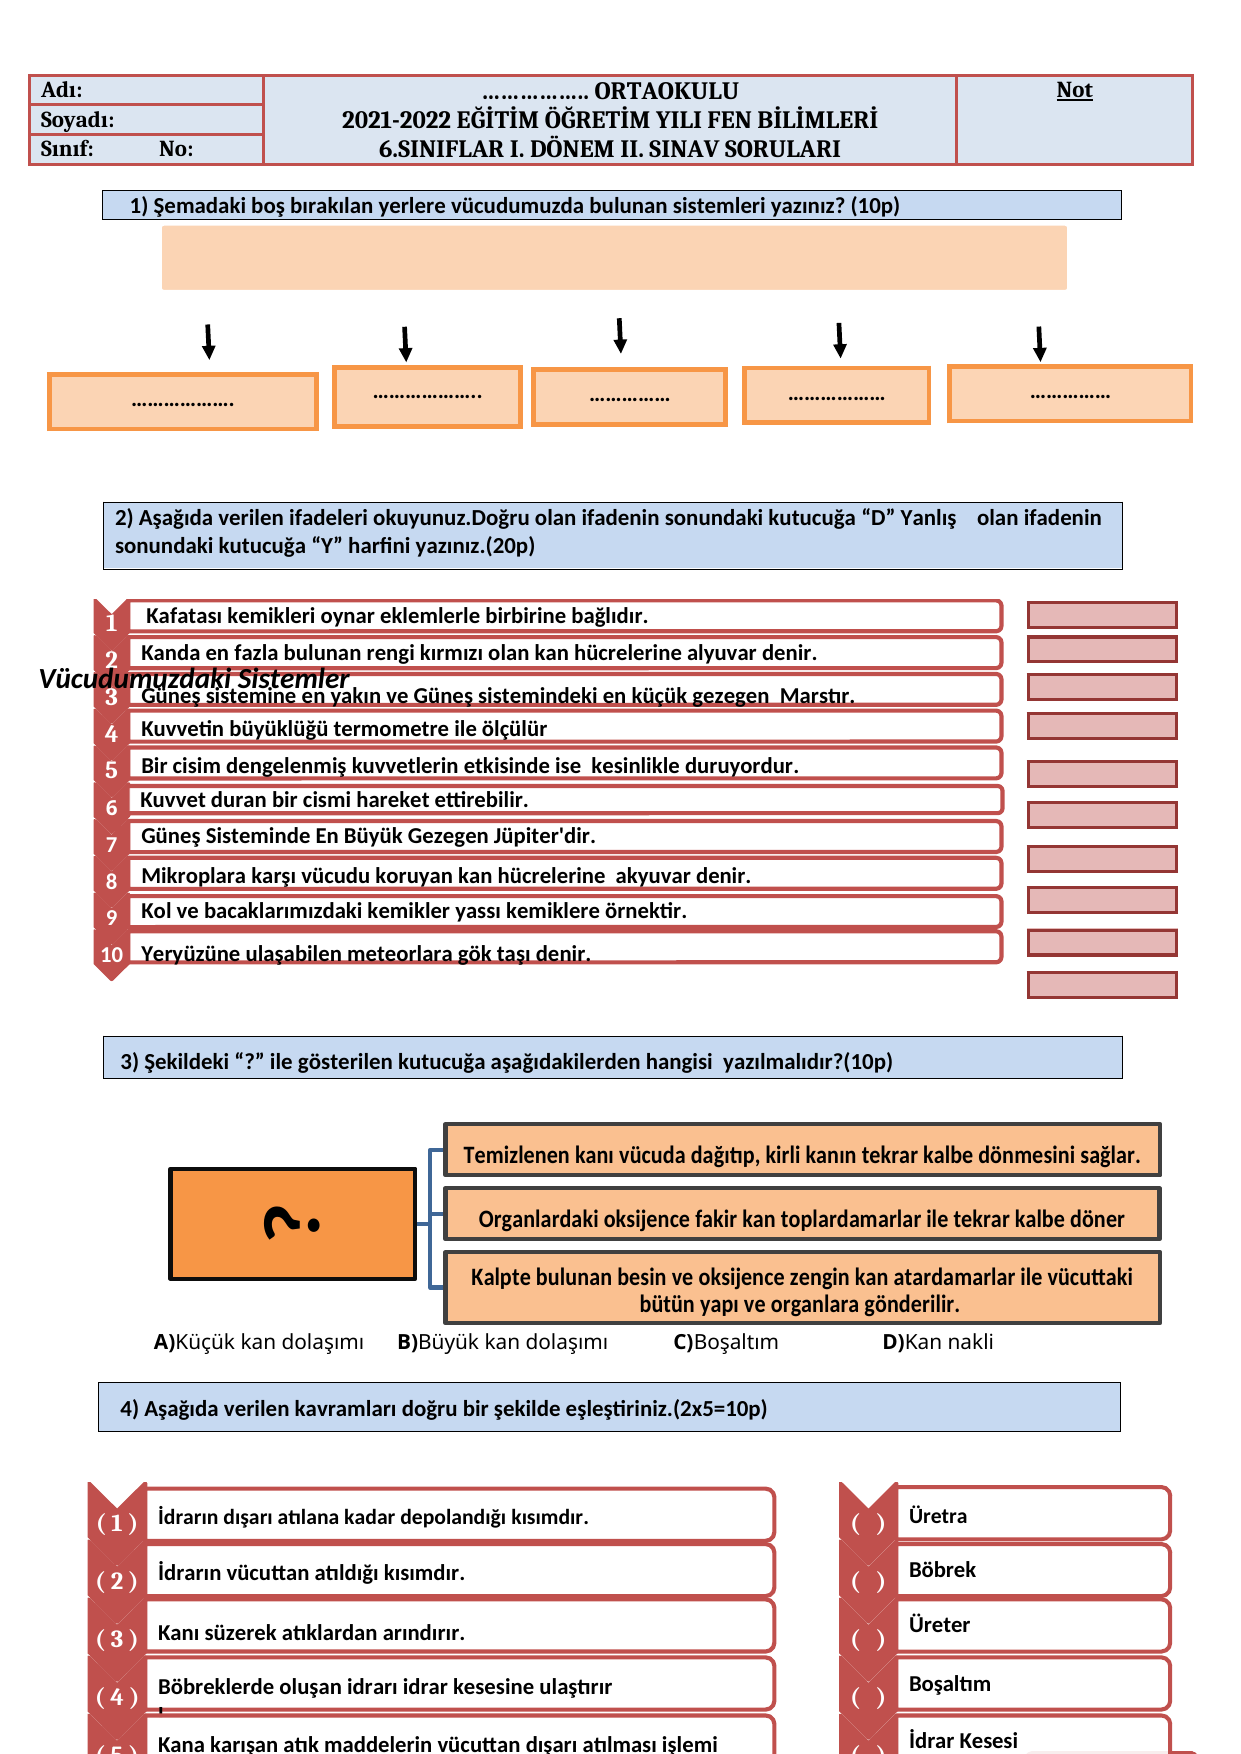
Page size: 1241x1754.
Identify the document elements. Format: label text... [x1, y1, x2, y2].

table_header 2) Aşağıda verilen ifadeleri okuyunuz.Doğru olan ifadenin sonundaki kutucuğa “D” Yanlış olan ifadenin sonundaki kutucuğa “Y” harfini yazınız.(20p) [104, 503, 1122, 568]
table_header 1) Şemadaki boş bırakılan yerlere vücudumuzda bulunan sistemleri yazınız? (10p) [103, 191, 1121, 219]
text A)Küçük kan dolaşımı B)Büyük kan dolaşımı C)Boşaltım D)Kan nakli [148, 1090, 1211, 1382]
table_cell Sınıf: No: [31, 136, 262, 163]
table_header …………….. ORTAOKULU 2021-2022 EĞİTİM ÖĞRETİM YILI FEN BİLİMLERİ 6.SINIFLAR I. DÖNEM II. SINAV SORULARI [265, 77, 955, 163]
table_header 3) Şekildeki “?” ile gösterilen kutucuğa aşağıdakilerden hangisi yazılmalıdır?(10p) [104, 1037, 1122, 1078]
table_cell Soyadı: [31, 106, 262, 133]
table_header 4) Aşağıda verilen kavramları doğru bir şekilde eşleştiriniz.(2x5=10p) [99, 1383, 1120, 1431]
table_header Not [958, 77, 1191, 163]
table_header Adı: [31, 77, 262, 103]
